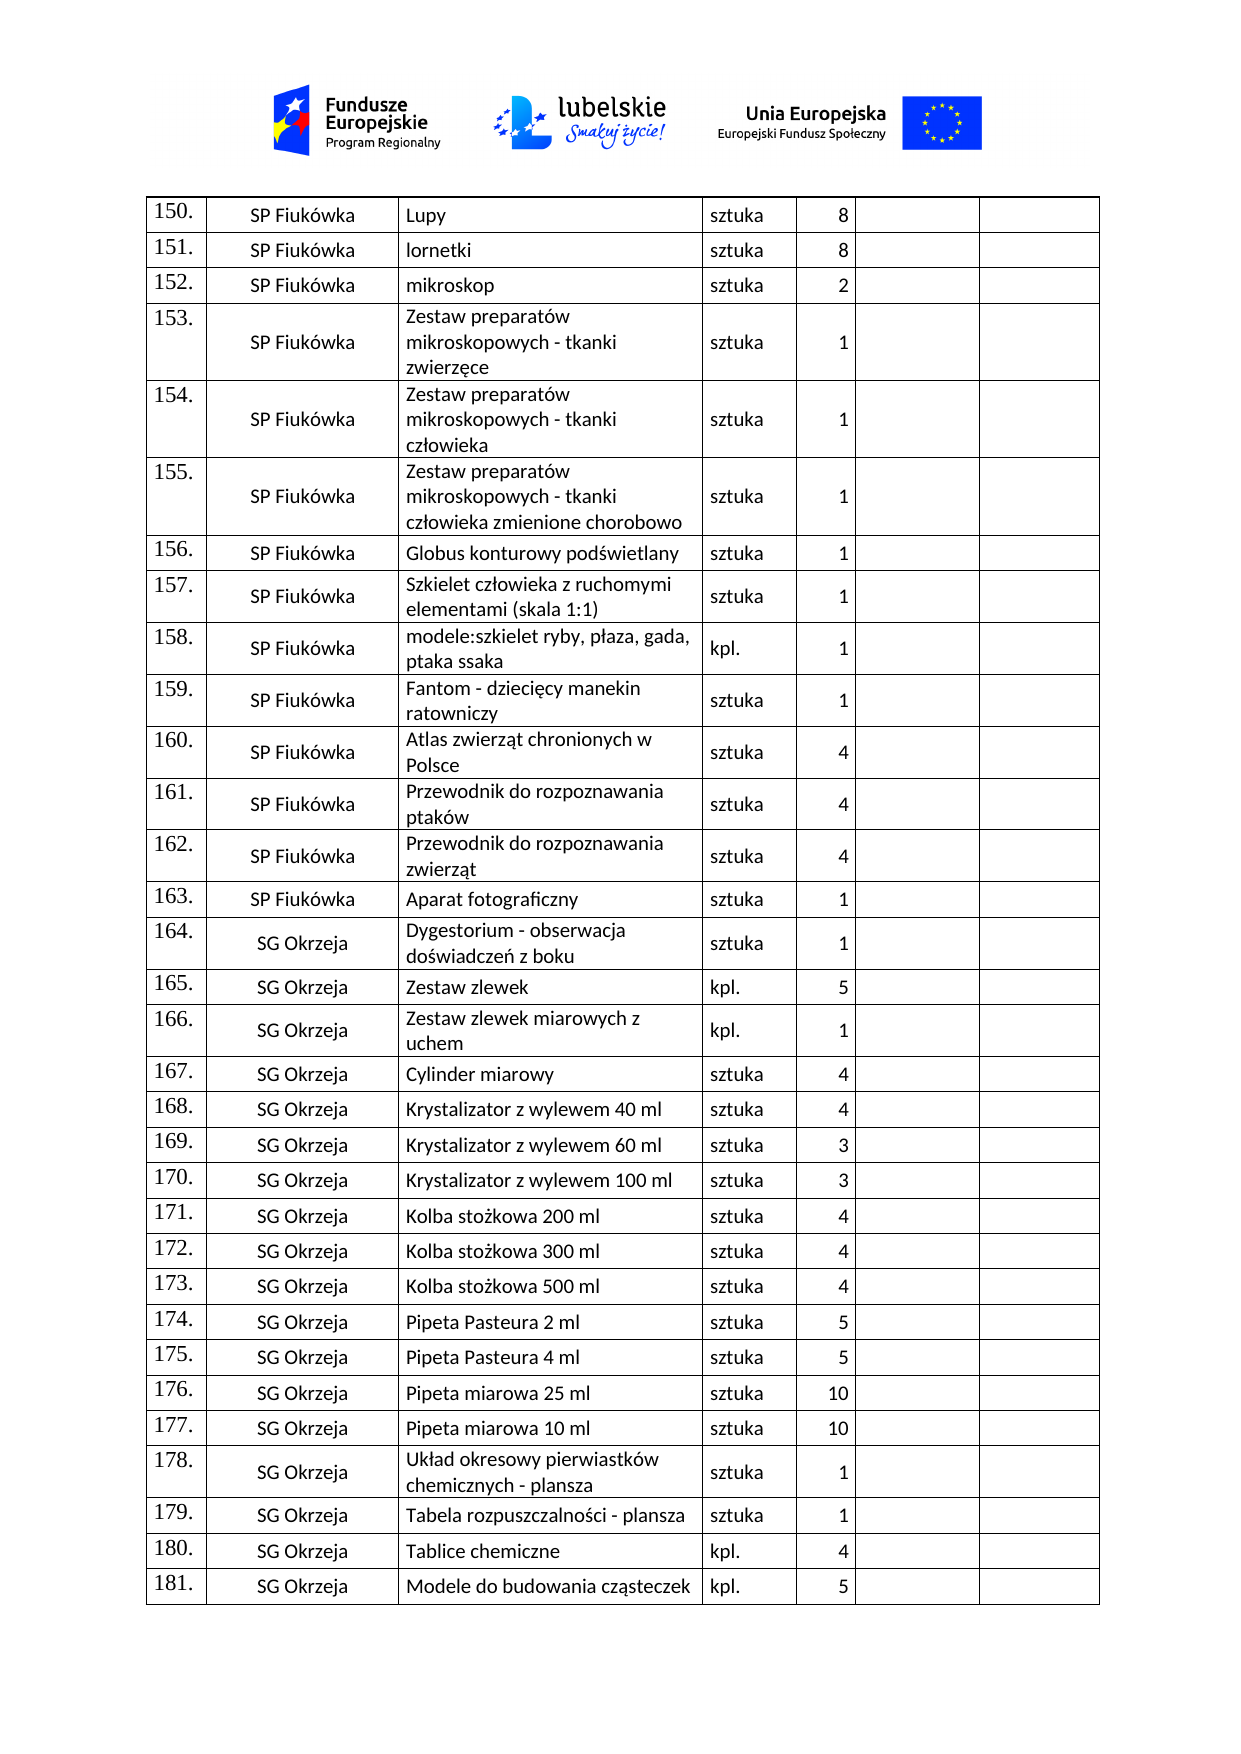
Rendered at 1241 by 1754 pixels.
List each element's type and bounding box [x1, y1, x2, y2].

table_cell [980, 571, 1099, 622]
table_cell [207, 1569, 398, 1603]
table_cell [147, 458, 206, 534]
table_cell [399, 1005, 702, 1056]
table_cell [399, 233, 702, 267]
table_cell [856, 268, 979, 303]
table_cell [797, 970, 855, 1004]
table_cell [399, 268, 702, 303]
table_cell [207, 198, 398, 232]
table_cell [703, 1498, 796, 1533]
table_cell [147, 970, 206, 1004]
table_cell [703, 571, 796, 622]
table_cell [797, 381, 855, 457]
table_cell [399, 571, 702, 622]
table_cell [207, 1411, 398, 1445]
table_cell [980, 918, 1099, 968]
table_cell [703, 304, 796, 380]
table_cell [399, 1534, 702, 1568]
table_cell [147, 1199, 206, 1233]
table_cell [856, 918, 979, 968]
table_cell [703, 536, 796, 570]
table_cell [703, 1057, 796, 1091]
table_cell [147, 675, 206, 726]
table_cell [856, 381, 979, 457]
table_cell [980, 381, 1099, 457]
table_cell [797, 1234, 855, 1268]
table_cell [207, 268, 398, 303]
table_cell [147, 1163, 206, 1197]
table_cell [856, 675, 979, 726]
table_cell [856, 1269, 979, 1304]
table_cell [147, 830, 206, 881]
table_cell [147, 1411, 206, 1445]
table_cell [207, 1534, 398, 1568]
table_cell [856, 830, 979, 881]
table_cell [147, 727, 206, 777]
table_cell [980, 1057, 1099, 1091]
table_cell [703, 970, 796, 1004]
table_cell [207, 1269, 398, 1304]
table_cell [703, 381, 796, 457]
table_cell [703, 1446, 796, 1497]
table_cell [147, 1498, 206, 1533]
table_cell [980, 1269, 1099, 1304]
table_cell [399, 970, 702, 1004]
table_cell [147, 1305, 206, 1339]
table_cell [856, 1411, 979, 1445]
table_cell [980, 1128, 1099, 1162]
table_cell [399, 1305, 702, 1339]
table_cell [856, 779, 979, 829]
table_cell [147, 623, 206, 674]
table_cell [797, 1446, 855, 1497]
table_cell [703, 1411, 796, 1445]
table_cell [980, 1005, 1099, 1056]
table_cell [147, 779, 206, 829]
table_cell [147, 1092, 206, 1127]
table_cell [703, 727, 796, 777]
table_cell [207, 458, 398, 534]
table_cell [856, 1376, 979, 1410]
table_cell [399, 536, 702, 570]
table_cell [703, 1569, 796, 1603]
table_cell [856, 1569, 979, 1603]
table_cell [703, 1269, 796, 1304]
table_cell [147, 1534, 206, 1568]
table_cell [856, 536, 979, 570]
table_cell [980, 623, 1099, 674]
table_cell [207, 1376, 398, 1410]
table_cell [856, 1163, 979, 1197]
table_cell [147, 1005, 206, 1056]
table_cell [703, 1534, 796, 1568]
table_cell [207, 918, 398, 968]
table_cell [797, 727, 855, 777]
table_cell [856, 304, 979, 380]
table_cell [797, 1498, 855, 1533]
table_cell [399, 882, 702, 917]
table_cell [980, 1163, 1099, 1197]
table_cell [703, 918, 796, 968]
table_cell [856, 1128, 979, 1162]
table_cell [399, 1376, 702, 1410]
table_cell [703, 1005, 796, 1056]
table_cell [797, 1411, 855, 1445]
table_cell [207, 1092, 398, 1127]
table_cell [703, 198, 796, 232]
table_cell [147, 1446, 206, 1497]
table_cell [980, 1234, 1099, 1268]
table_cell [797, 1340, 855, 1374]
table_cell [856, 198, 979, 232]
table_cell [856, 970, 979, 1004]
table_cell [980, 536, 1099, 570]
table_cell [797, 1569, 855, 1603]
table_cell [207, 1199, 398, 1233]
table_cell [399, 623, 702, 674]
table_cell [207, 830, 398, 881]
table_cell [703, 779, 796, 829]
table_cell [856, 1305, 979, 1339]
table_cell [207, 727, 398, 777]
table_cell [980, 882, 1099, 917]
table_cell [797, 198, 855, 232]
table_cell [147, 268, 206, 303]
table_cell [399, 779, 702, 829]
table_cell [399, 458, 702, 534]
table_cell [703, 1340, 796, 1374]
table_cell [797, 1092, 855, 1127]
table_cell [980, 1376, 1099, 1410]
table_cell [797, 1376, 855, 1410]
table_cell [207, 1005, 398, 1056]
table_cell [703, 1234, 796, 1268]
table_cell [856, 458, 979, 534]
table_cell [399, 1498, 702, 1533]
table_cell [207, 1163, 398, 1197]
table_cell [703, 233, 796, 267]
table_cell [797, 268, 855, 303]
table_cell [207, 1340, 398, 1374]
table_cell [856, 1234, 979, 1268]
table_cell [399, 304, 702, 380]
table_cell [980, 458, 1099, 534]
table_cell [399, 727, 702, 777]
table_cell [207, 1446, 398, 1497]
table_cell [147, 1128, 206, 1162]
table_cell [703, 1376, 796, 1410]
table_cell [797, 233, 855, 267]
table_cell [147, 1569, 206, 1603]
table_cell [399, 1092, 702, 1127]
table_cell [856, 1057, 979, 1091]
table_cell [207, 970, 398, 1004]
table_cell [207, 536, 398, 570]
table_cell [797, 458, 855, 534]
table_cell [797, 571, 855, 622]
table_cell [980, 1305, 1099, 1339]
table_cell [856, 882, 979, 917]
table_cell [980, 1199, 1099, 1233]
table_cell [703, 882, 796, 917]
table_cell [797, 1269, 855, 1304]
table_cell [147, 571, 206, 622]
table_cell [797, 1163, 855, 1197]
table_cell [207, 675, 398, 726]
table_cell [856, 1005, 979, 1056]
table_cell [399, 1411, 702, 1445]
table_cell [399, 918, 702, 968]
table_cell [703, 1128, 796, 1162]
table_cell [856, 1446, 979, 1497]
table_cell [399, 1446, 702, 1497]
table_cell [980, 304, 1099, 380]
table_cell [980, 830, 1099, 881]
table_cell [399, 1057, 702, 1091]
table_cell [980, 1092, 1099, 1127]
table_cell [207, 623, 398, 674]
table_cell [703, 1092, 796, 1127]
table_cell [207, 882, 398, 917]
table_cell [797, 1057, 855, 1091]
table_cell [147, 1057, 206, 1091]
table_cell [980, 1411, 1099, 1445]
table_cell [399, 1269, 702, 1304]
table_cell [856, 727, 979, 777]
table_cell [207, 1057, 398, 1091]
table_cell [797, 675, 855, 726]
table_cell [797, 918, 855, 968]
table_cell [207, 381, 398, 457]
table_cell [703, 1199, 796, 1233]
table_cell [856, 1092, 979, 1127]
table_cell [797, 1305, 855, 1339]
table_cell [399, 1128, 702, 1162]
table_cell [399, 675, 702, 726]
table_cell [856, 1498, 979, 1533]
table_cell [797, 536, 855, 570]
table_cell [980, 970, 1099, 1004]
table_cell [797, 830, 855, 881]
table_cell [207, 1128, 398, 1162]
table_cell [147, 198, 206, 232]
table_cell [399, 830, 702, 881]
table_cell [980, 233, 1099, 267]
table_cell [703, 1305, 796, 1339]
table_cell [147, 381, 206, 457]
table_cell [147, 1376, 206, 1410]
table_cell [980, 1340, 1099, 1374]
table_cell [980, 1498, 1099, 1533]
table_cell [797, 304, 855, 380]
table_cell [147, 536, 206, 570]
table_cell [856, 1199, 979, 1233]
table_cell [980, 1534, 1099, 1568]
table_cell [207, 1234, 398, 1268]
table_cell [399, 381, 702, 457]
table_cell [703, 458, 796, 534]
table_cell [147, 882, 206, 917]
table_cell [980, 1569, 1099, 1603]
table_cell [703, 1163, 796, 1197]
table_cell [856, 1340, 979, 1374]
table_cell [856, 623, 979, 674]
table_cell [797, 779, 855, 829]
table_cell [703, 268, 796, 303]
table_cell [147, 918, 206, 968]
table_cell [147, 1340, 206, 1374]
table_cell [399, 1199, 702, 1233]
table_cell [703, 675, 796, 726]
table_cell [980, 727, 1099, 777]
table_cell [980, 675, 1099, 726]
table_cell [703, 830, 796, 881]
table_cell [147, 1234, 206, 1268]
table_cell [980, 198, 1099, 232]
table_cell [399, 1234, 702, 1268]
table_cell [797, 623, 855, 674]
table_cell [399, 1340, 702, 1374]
picture [149, 73, 1091, 168]
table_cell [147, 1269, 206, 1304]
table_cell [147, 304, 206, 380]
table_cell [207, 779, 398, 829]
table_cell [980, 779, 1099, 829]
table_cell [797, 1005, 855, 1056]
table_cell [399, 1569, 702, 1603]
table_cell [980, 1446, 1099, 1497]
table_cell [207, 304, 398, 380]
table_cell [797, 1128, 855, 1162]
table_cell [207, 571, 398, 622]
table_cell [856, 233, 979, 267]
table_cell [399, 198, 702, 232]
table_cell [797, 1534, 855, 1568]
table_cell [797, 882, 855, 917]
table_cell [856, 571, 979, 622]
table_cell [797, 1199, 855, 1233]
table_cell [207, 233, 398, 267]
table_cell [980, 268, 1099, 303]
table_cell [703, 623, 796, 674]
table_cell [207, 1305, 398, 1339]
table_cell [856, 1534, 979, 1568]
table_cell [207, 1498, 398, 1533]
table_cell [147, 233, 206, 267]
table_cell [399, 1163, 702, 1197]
